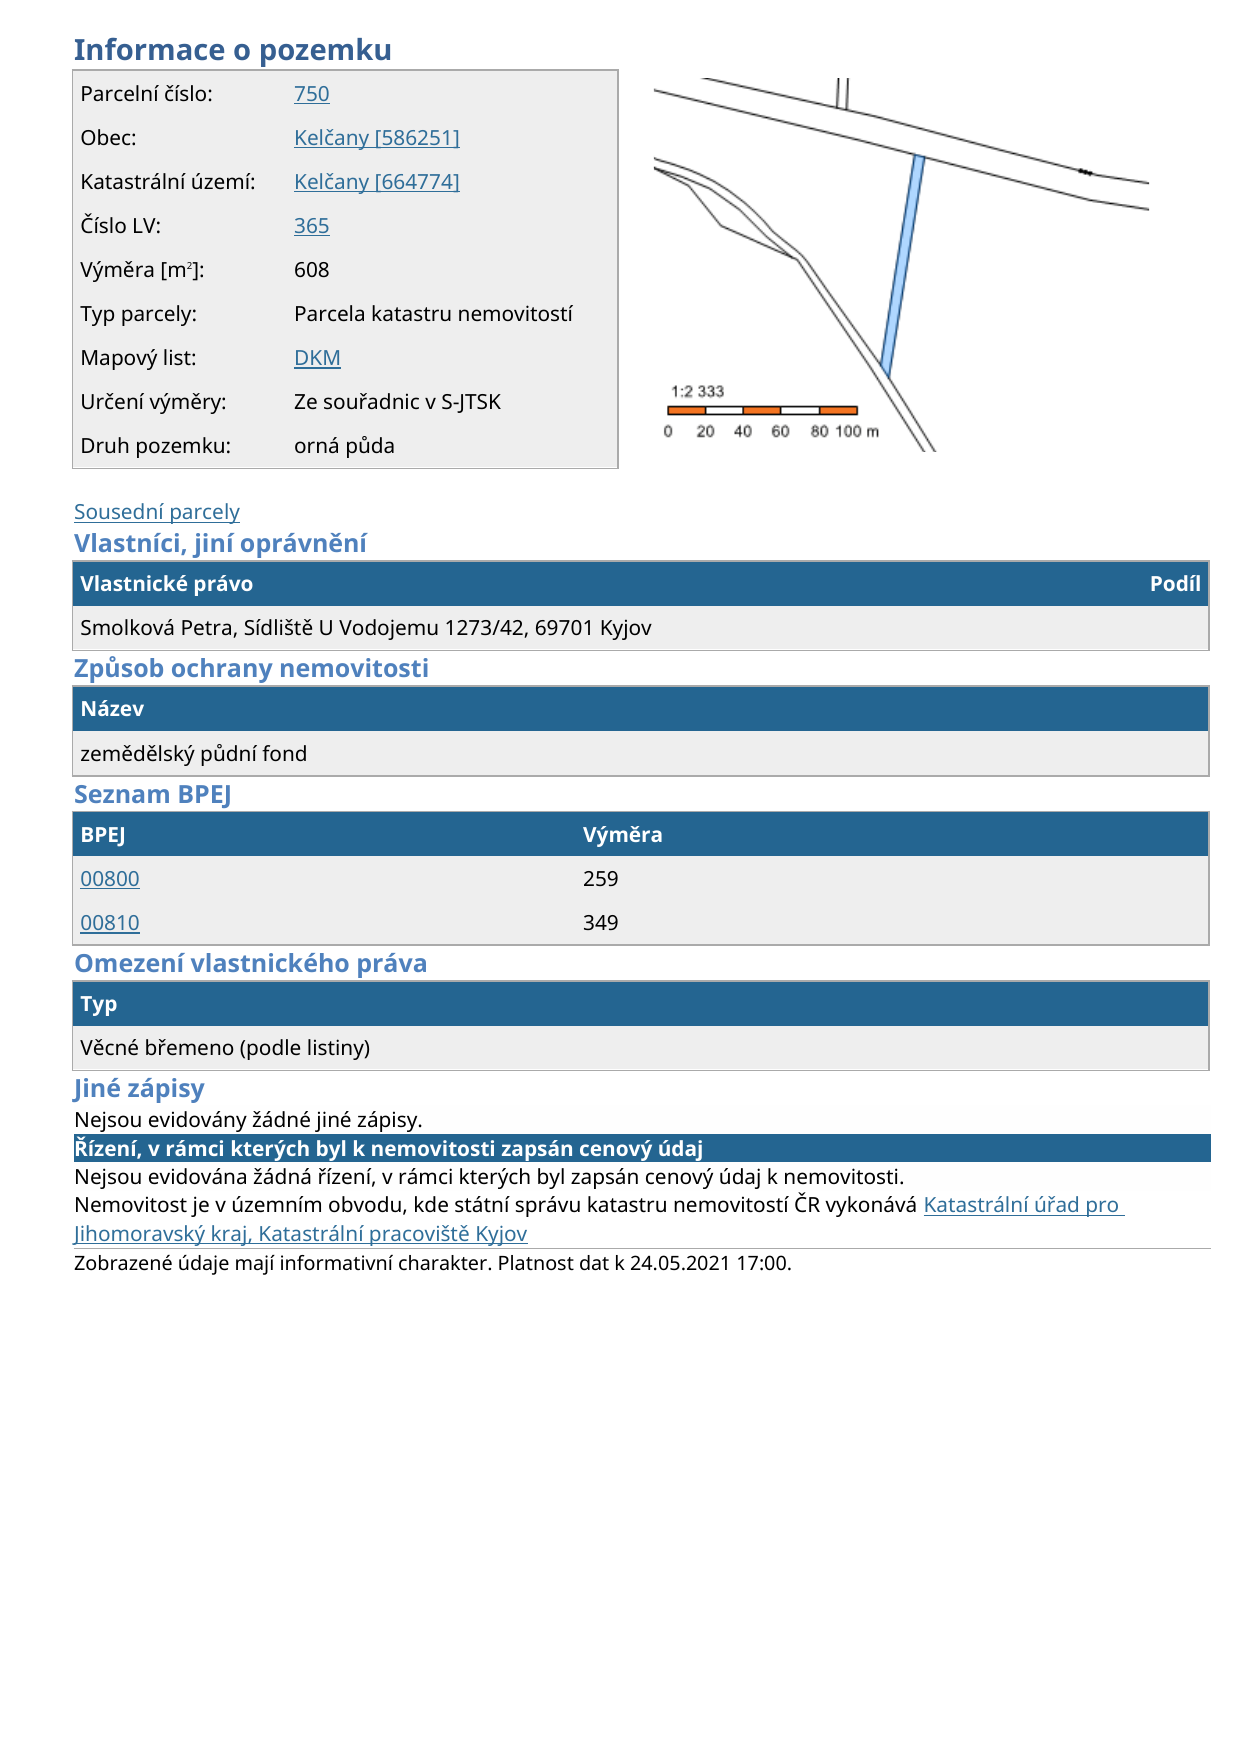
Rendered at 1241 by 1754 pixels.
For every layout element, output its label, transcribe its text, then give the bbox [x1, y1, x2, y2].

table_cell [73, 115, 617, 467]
subtitle Seznam BPEJ [74, 776, 1211, 811]
text Nemovitost je v územním obvodu, kde státní správu katastru nemovitostí ČR vykonává Katastrální úřad pro Jihomoravský kraj, Katastrální pracoviště Kyjov [74, 1191, 1211, 1247]
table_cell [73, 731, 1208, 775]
picture [652, 78, 1149, 450]
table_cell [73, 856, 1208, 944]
subtitle Způsob ochrany nemovitosti [74, 651, 1211, 685]
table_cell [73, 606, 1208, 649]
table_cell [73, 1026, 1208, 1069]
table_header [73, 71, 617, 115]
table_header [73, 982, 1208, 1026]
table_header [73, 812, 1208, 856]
text Nejsou evidována žádná řízení, v rámci kterých byl zapsán cenový údaj k nemovitosti. [74, 1162, 1211, 1191]
text Zobrazené údaje mají informativní charakter. Platnost dat k 24.05.2021 17:00. [74, 1249, 1211, 1276]
subtitle Jiné zápisy [74, 1071, 1211, 1105]
subtitle Řízení, v rámci kterých byl k nemovitosti zapsán cenový údaj [74, 1134, 1211, 1162]
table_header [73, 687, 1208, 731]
subtitle Omezení vlastnického práva [74, 946, 1211, 980]
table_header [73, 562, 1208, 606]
subtitle Informace o pozemku [74, 29, 1211, 69]
text Sousední parcely [74, 497, 1211, 526]
text Nejsou evidovány žádné jiné zápisy. [74, 1105, 1211, 1134]
subtitle Vlastníci, jiní oprávnění [74, 526, 1211, 560]
